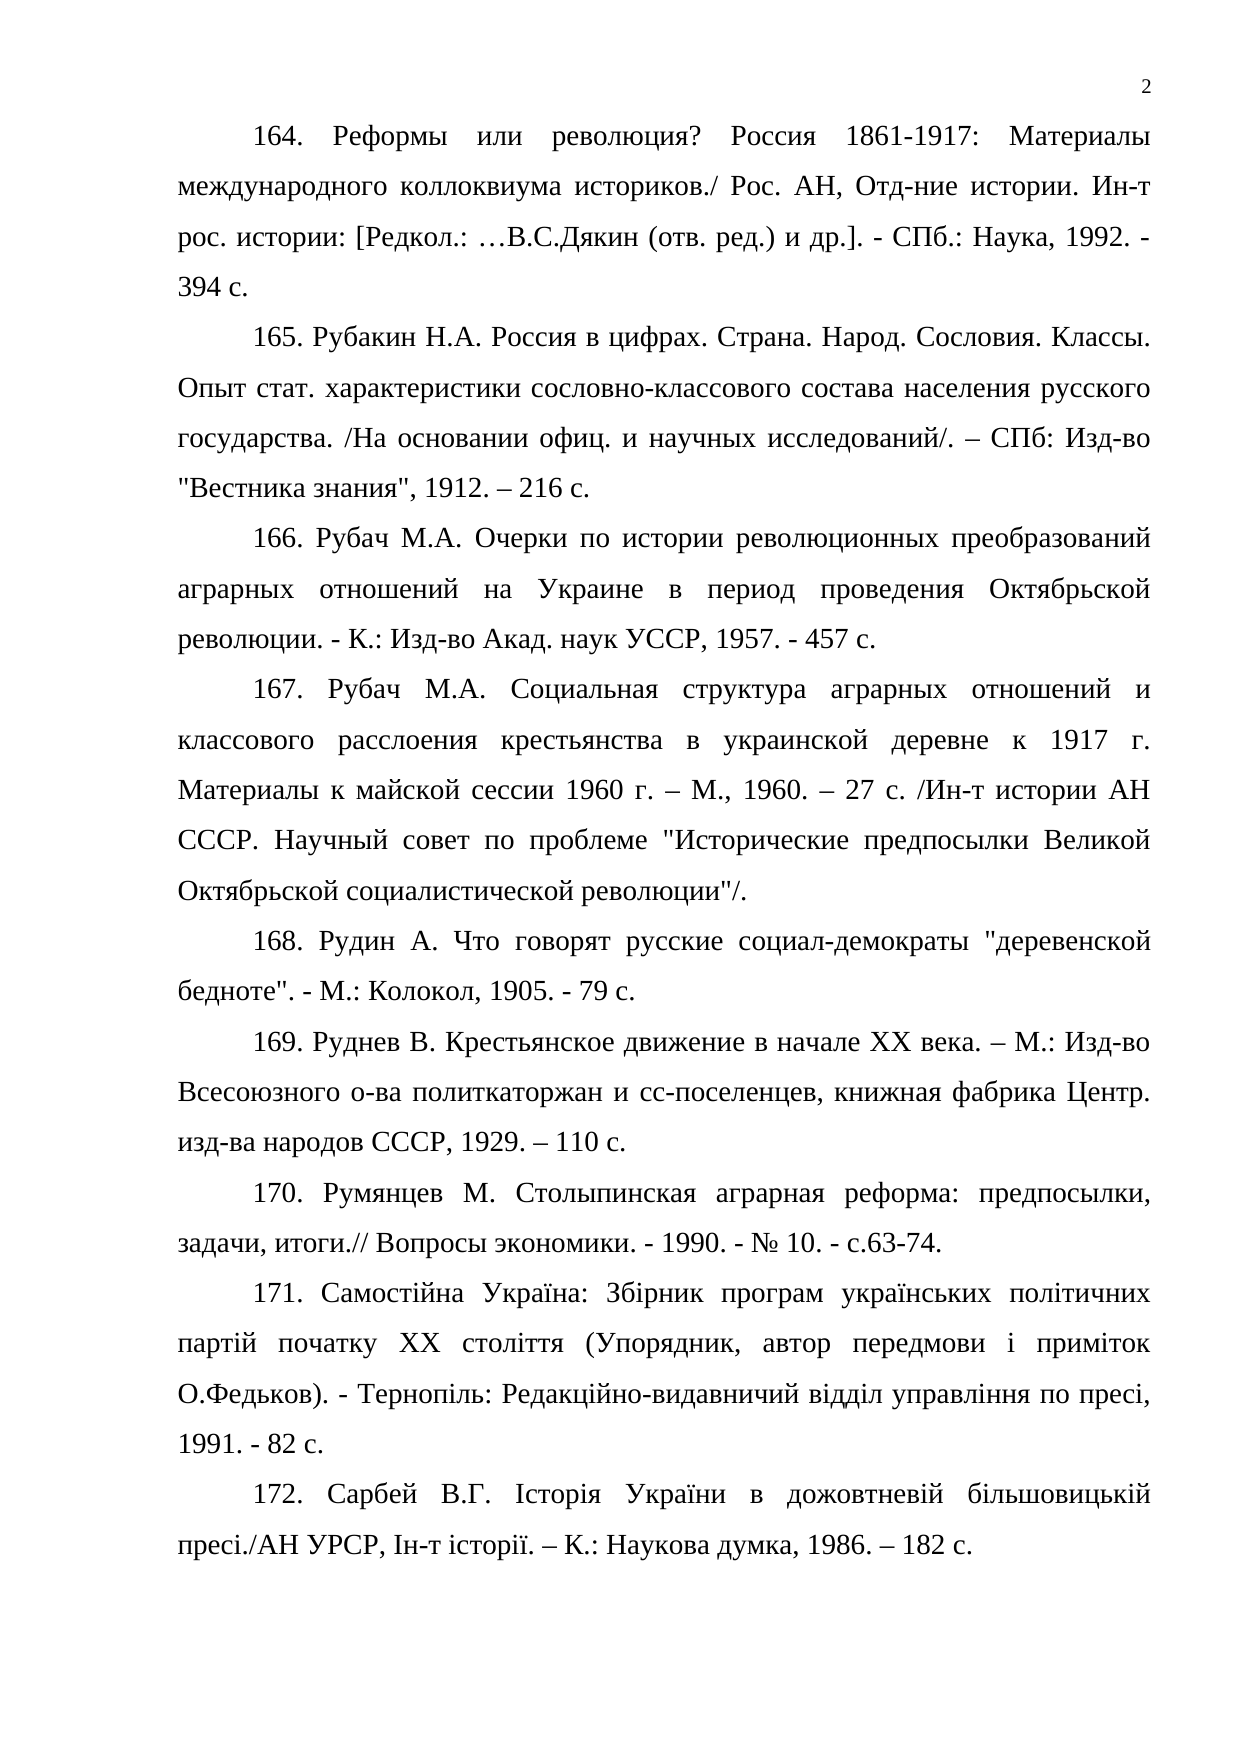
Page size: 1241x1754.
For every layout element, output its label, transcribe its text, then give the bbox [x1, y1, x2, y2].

text 172. Сарбей В.Г. Історія України в дожовтневій більшовицькій пресі./АН УРСР, Ін-т історії. – К.: Наукова думка, 1986. – 182 с. [177, 1477, 1152, 1560]
text 169. Руднев В. Крестьянское движение в начале ХХ века. – М.: Изд-во Всесоюзного о-ва политкаторжан и сс-поселенцев, книжная фабрика Центр. изд-ва народов СССР, 1929. – 110 с. [177, 1024, 1152, 1158]
text 170. Румянцев М. Столыпинская аграрная реформа: предпосылки, задачи, итоги.// Вопросы экономики. - 1990. - № 10. - с.63-74. [177, 1175, 1152, 1258]
text 166. Рубач М.А. Очерки по истории революционных преобразований аграрных отношений на Украине в период проведения Октябрьской революции. - К.: Изд-во Акад. наук УССР, 1957. - 457 с. [177, 521, 1152, 655]
text 167. Рубач М.А. Социальная структура аграрных отношений и классового расслоения крестьянства в украинской деревне к 1917 г. Материалы к майской сессии 1960 г. – М., 1960. – 27 с. /Ин-т истории АН СССР. Научный совет по проблеме "Исторические предпосылки Великой Октябрьской социалистической революции"/. [177, 672, 1152, 906]
text 165. Рубакин Н.А. Россия в цифрах. Страна. Народ. Сословия. Классы. Опыт стат. характеристики сословно-классового состава населения русского государства. /На основании офиц. и научных исследований/. – СПб: Изд-во "Вестника знания", 1912. – 216 с. [177, 319, 1152, 504]
text 164. Реформы или революция? Россия 1861-1917: Материалы международного коллоквиума историков./ Рос. АН, Отд-ние истории. Ин-т рос. истории: [Редкол.: …В.С.Дякин (отв. ред.) и др.]. - СПб.: Hаука, 1992. - 394 с. [177, 118, 1152, 303]
text 171. Самостійна Україна: Збірник програм українських політичних партій початку ХХ століття (Упорядник, автор передмови і приміток О.Федьков). - Тернопіль: Редакційно-видавничий відділ управління по пресі, 1991. - 82 с. [177, 1275, 1152, 1460]
text 168. Рудин А. Что говорят русские социал-демократы "деревенской бедноте". - М.: Колокол, 1905. - 79 с. [177, 923, 1152, 1007]
